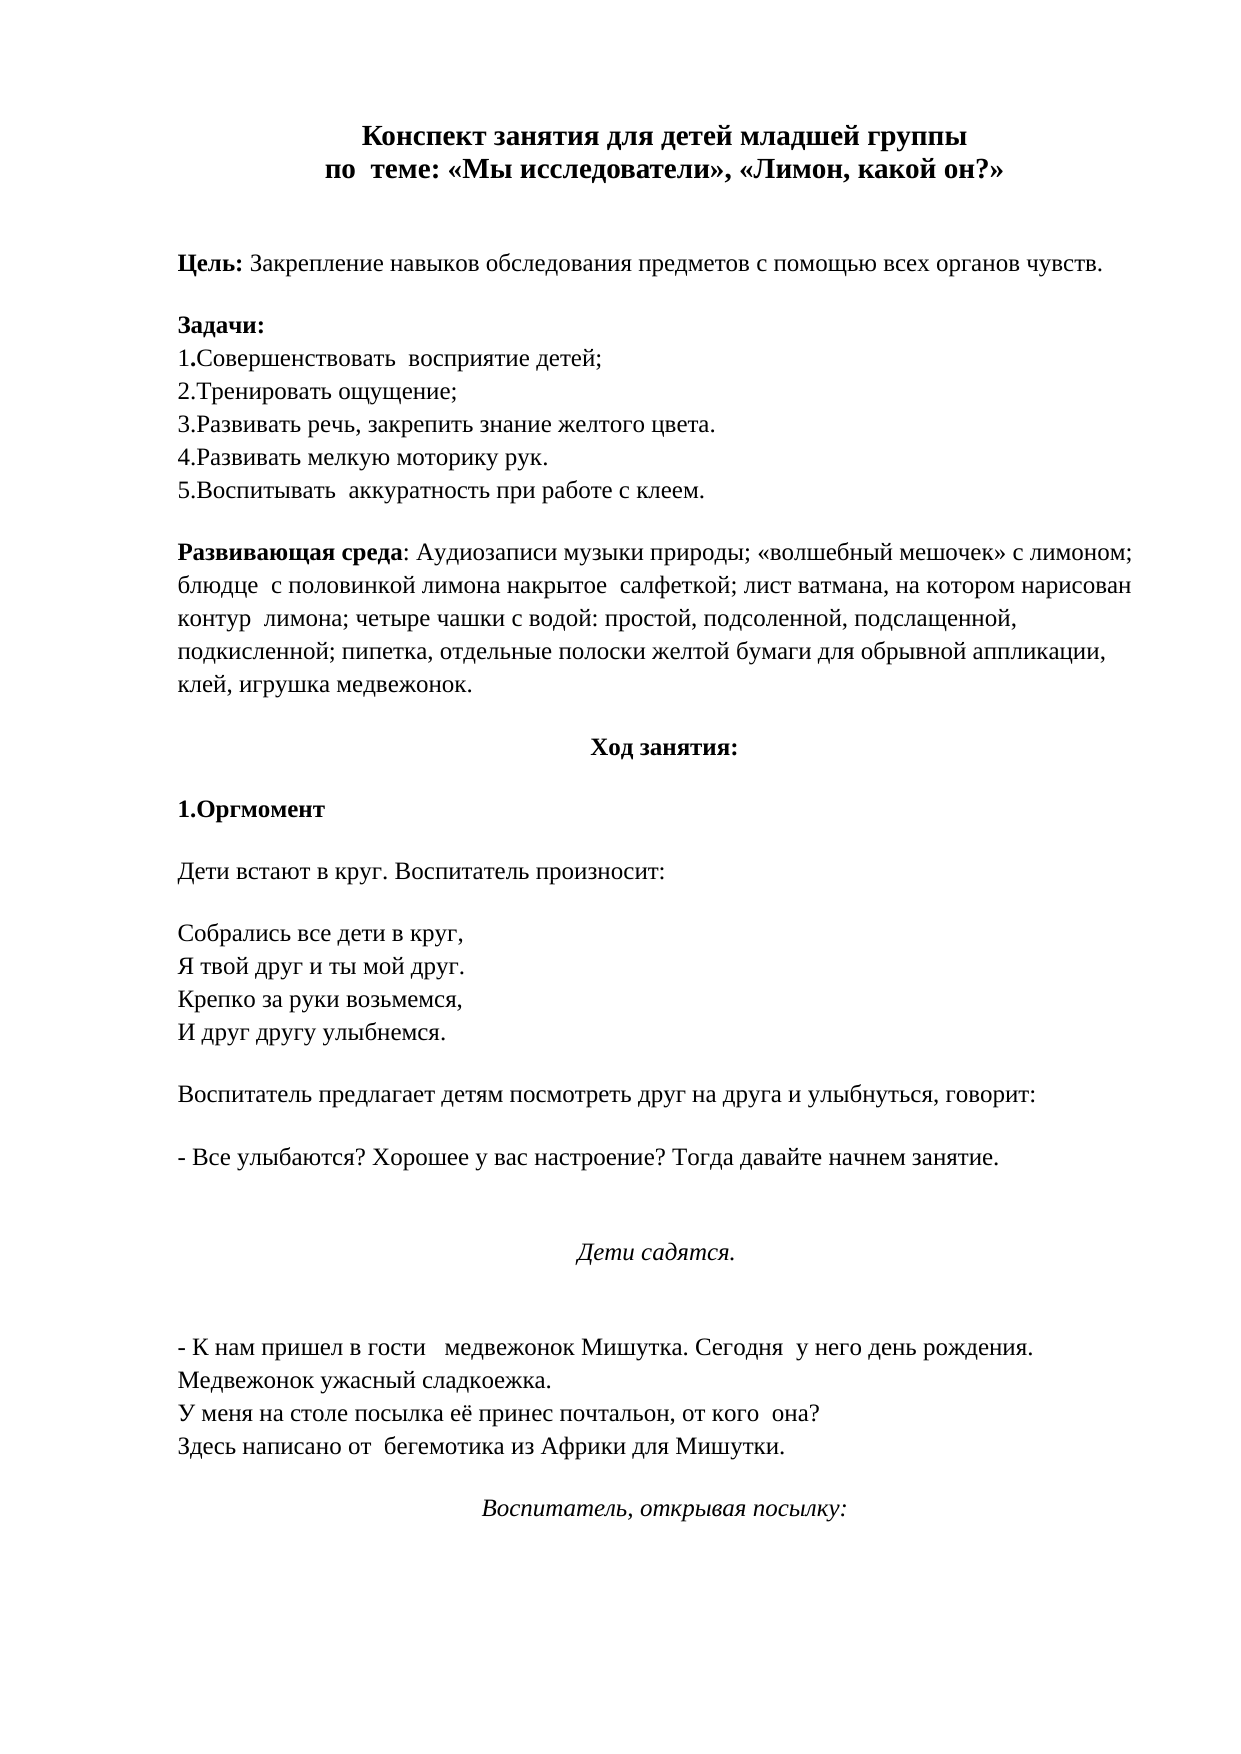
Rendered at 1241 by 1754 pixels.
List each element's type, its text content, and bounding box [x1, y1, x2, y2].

text Цель: Закрепление навыков обследования предметов с помощью всех органов чувств. [177, 248, 1152, 277]
text Воспитатель, открывая посылку: [177, 1493, 1152, 1522]
text 3.Развивать речь, закрепить знание желтого цвета. [177, 409, 1152, 438]
text - Все улыбаются? Хорошее у вас настроение? Тогда давайте начнем занятие. [177, 1142, 1152, 1170]
text 1.Совершенствовать восприятие детей; 2.Тренировать ощущение; [177, 343, 1152, 405]
text Развивающая среда: Аудиозаписи музыки природы; «волшебный мешочек» с лимоном; блюдце с половинкой лимона накрытое салфеткой; лист ватмана, на котором нарисован контур лимона; четыре чашки с водой: простой, подсоленной, подслащенной, подкисленной; пипетка, отдельные полоски желтой бумаги для обрывной аппликации, клей, игрушка медвежонок. [177, 537, 1152, 698]
text Задачи: [177, 310, 1152, 339]
text - К нам пришел в гости медвежонок Мишутка. Сегодня у него день рождения. Медвежонок ужасный сладкоежка. У меня на столе посылка её принес почтальон, от кого она? Здесь написано от бегемотика из Африки для Мишутки. [177, 1299, 1152, 1460]
text Дети садятся. [177, 1204, 1152, 1266]
text 4.Развивать мелкую моторику рук. [177, 442, 1152, 471]
text Ход занятия: [177, 732, 1152, 760]
text Собрались все дети в круг, Я твой друг и ты мой друг. Крепко за руки возьмемся, И друг другу улыбнемся. [177, 918, 1152, 1046]
text Воспитатель предлагает детям посмотреть друг на друга и улыбнуться, говорит: [177, 1079, 1152, 1108]
text Конспект занятия для детей младшей группы [177, 118, 1152, 152]
text 5.Воспитывать аккуратность при работе с клеем. [177, 475, 1152, 504]
text 1.Оргмомент [177, 794, 1152, 823]
text по теме: «Мы исследователи», «Лимон, какой он?» [177, 152, 1152, 185]
text Дети встают в круг. Воспитатель произносит: [177, 856, 1152, 885]
